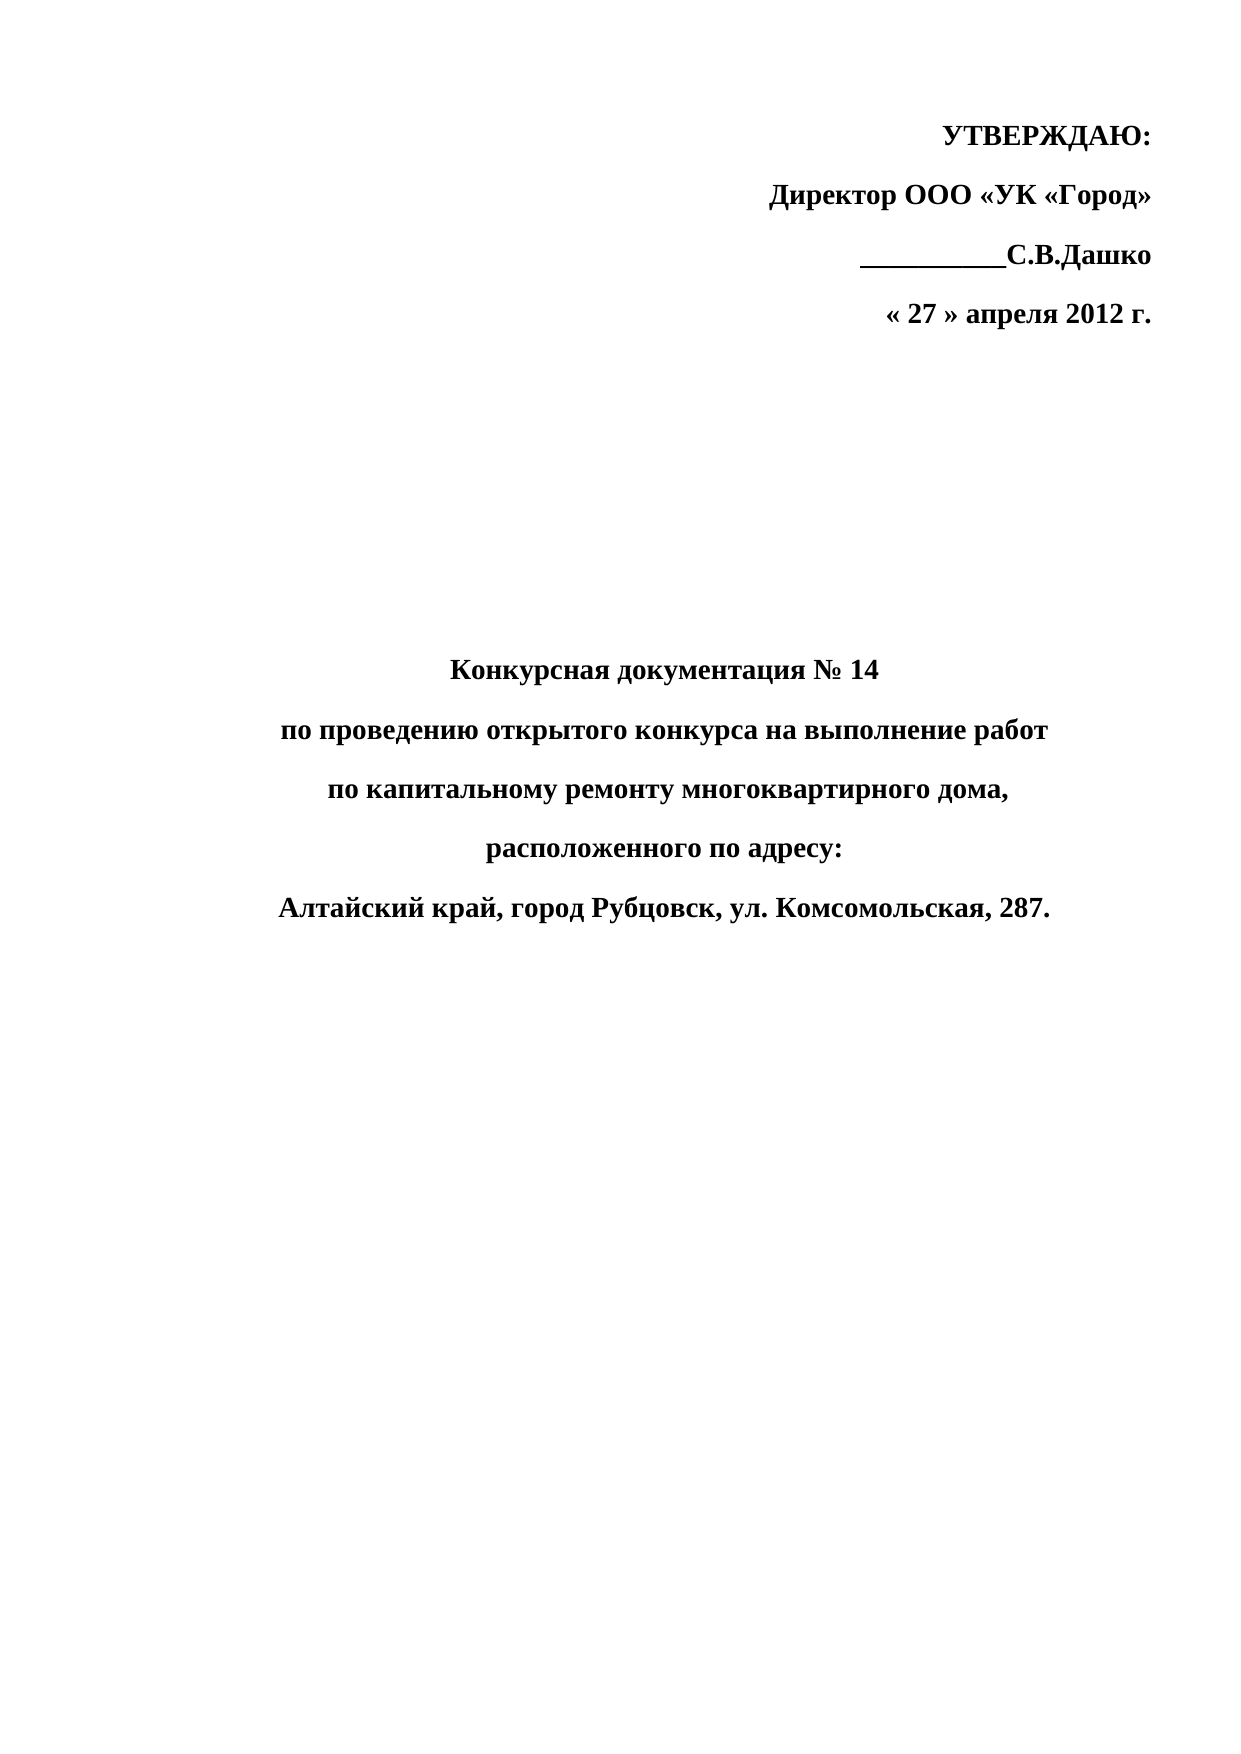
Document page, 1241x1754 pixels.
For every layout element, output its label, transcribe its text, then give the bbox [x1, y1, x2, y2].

text Директор ООО «УК «Город» [177, 177, 1152, 211]
text по проведению открытого конкурса на выполнение работ [177, 712, 1152, 745]
text « 27 » апреля 2012 г. [177, 296, 1152, 330]
text по капитальному ремонту многоквартирного дома, [177, 771, 1152, 805]
text Алтайский край, город Рубцовск, ул. Комсомольская, 287. [177, 890, 1152, 923]
text УТВЕРЖДАЮ: [177, 118, 1152, 152]
text __________С.В.Дашко [177, 237, 1152, 270]
text Конкурсная документация № 14 [177, 652, 1152, 686]
text расположенного по адресу: [177, 831, 1152, 864]
